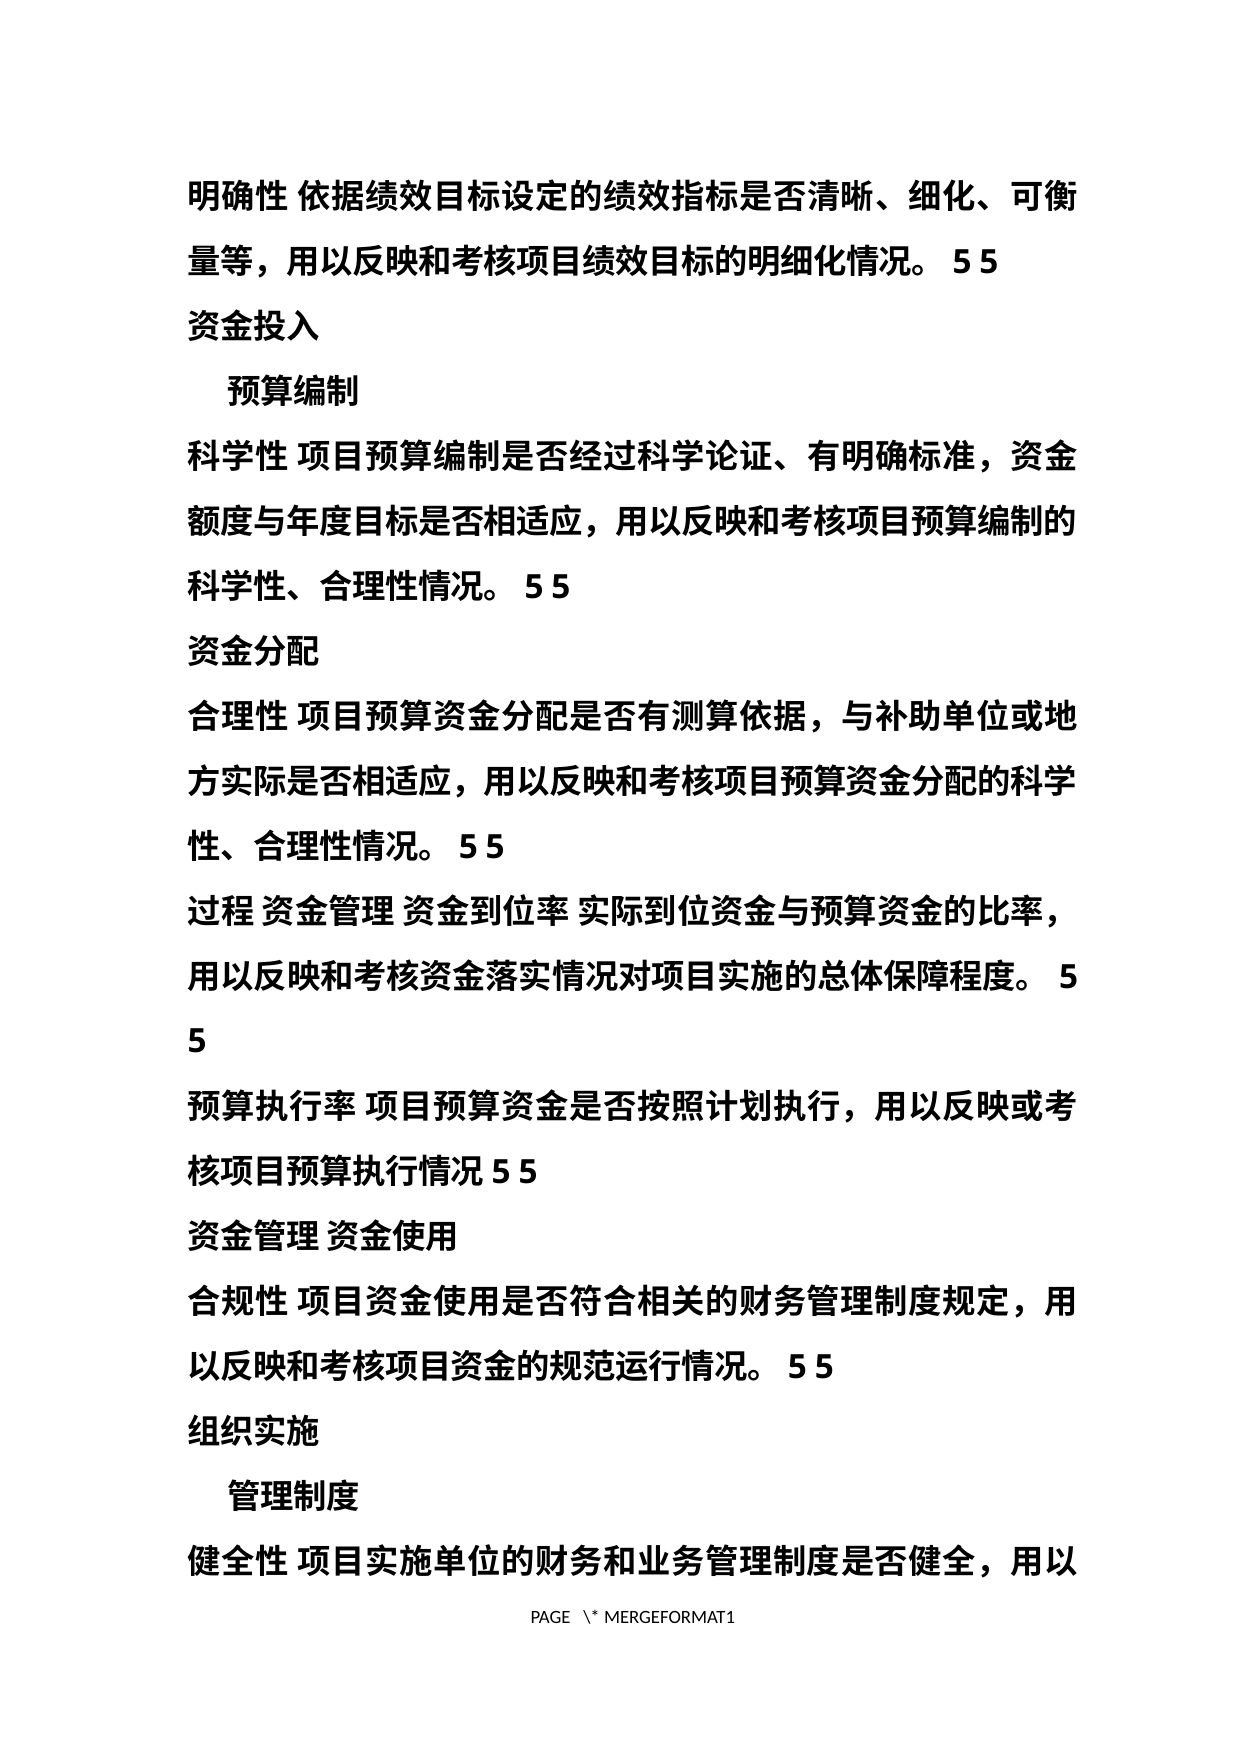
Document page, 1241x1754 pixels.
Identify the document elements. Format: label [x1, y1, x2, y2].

text [187, 162, 1078, 1592]
